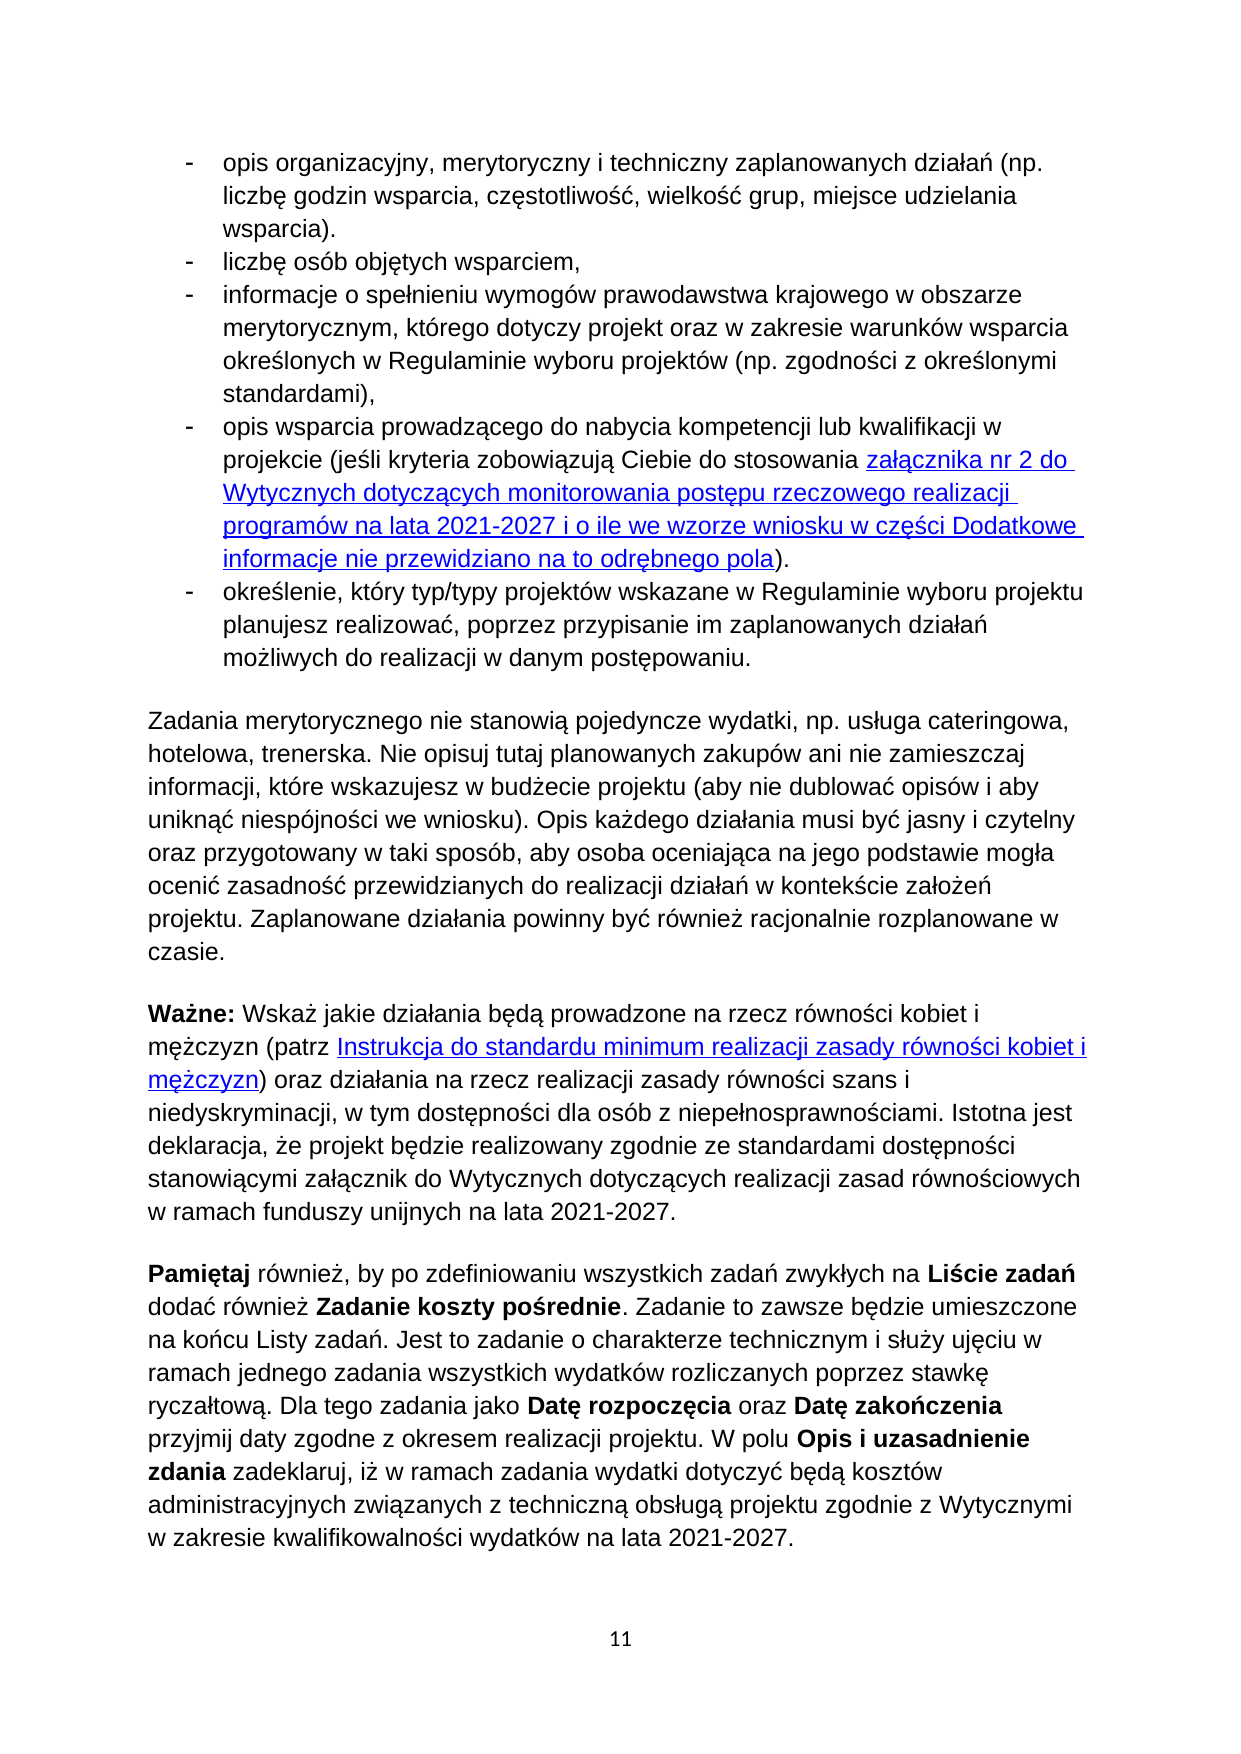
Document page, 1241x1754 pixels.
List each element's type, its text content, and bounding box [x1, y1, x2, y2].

list określenie, który typ/typy projektów wskazane w Regulaminie wyboru projektu planujesz realizować, poprzez przypisanie im zaplanowanych działań możliwych do realizacji w danym postępowaniu. [185, 577, 1093, 672]
list opis wsparcia prowadzącego do nabycia kompetencji lub kwalifikacji w projekcie (jeśli kryteria zobowiązują Ciebie do stosowania załącznika nr 2 do Wytycznych dotyczących monitorowania postępu rzeczowego realizacji programów na lata 2021-2027 i o ile we wzorze wniosku w części Dodatkowe informacje nie przewidziano na to odrębnego pola). [185, 412, 1093, 573]
list informacje o spełnieniu wymogów prawodawstwa krajowego w obszarze merytorycznym, którego dotyczy projekt oraz w zakresie warunków wsparcia określonych w Regulaminie wyboru projektów (np. zgodności z określonymi standardami), [185, 280, 1093, 408]
text Ważne: Wskaż jakie działania będą prowadzone na rzecz równości kobiet i mężczyzn (patrz Instrukcja do standardu minimum realizacji zasady równości kobiet i mężczyzn) oraz działania na rzecz realizacji zasady równości szans i niedyskryminacji, w tym dostępności dla osób z niepełnosprawnościami. Istotna jest deklaracja, że projekt będzie realizowany zgodnie ze standardami dostępności stanowiącymi załącznik do Wytycznych dotyczących realizacji zasad równościowych w ramach funduszy unijnych na lata 2021-2027. [148, 999, 1093, 1226]
list opis organizacyjny, merytoryczny i techniczny zaplanowanych działań (np. liczbę godzin wsparcia, częstotliwość, wielkość grup, miejsce udzielania wsparcia). [185, 148, 1093, 242]
text Zadania merytorycznego nie stanowią pojedyncze wydatki, np. usługa cateringowa, hotelowa, trenerska. Nie opisuj tutaj planowanych zakupów ani nie zamieszczaj informacji, które wskazujesz w budżecie projektu (aby nie dublować opisów i aby uniknąć niespójności we wniosku). Opis każdego działania musi być jasny i czytelny oraz przygotowany w taki sposób, aby osoba oceniająca na jego podstawie mogła ocenić zasadność przewidzianych do realizacji działań w kontekście założeń projektu. Zaplanowane działania powinny być również racjonalnie rozplanowane w czasie. [148, 706, 1093, 966]
list liczbę osób objętych wsparciem, [185, 247, 1093, 276]
text Pamiętaj również, by po zdefiniowaniu wszystkich zadań zwykłych na Liście zadań dodać również Zadanie koszty pośrednie. Zadanie to zawsze będzie umieszczone na końcu Listy zadań. Jest to zadanie o charakterze technicznym i służy ujęciu w ramach jednego zadania wszystkich wydatków rozliczanych poprzez stawkę ryczałtową. Dla tego zadania jako Datę rozpoczęcia oraz Datę zakończenia przyjmij daty zgodne z okresem realizacji projektu. W polu Opis i uzasadnienie zdania zadeklaruj, iż w ramach zadania wydatki dotyczyć będą kosztów administracyjnych związanych z techniczną obsługą projektu zgodnie z Wytycznymi w zakresie kwalifikowalności wydatków na lata 2021-2027. [148, 1259, 1093, 1552]
